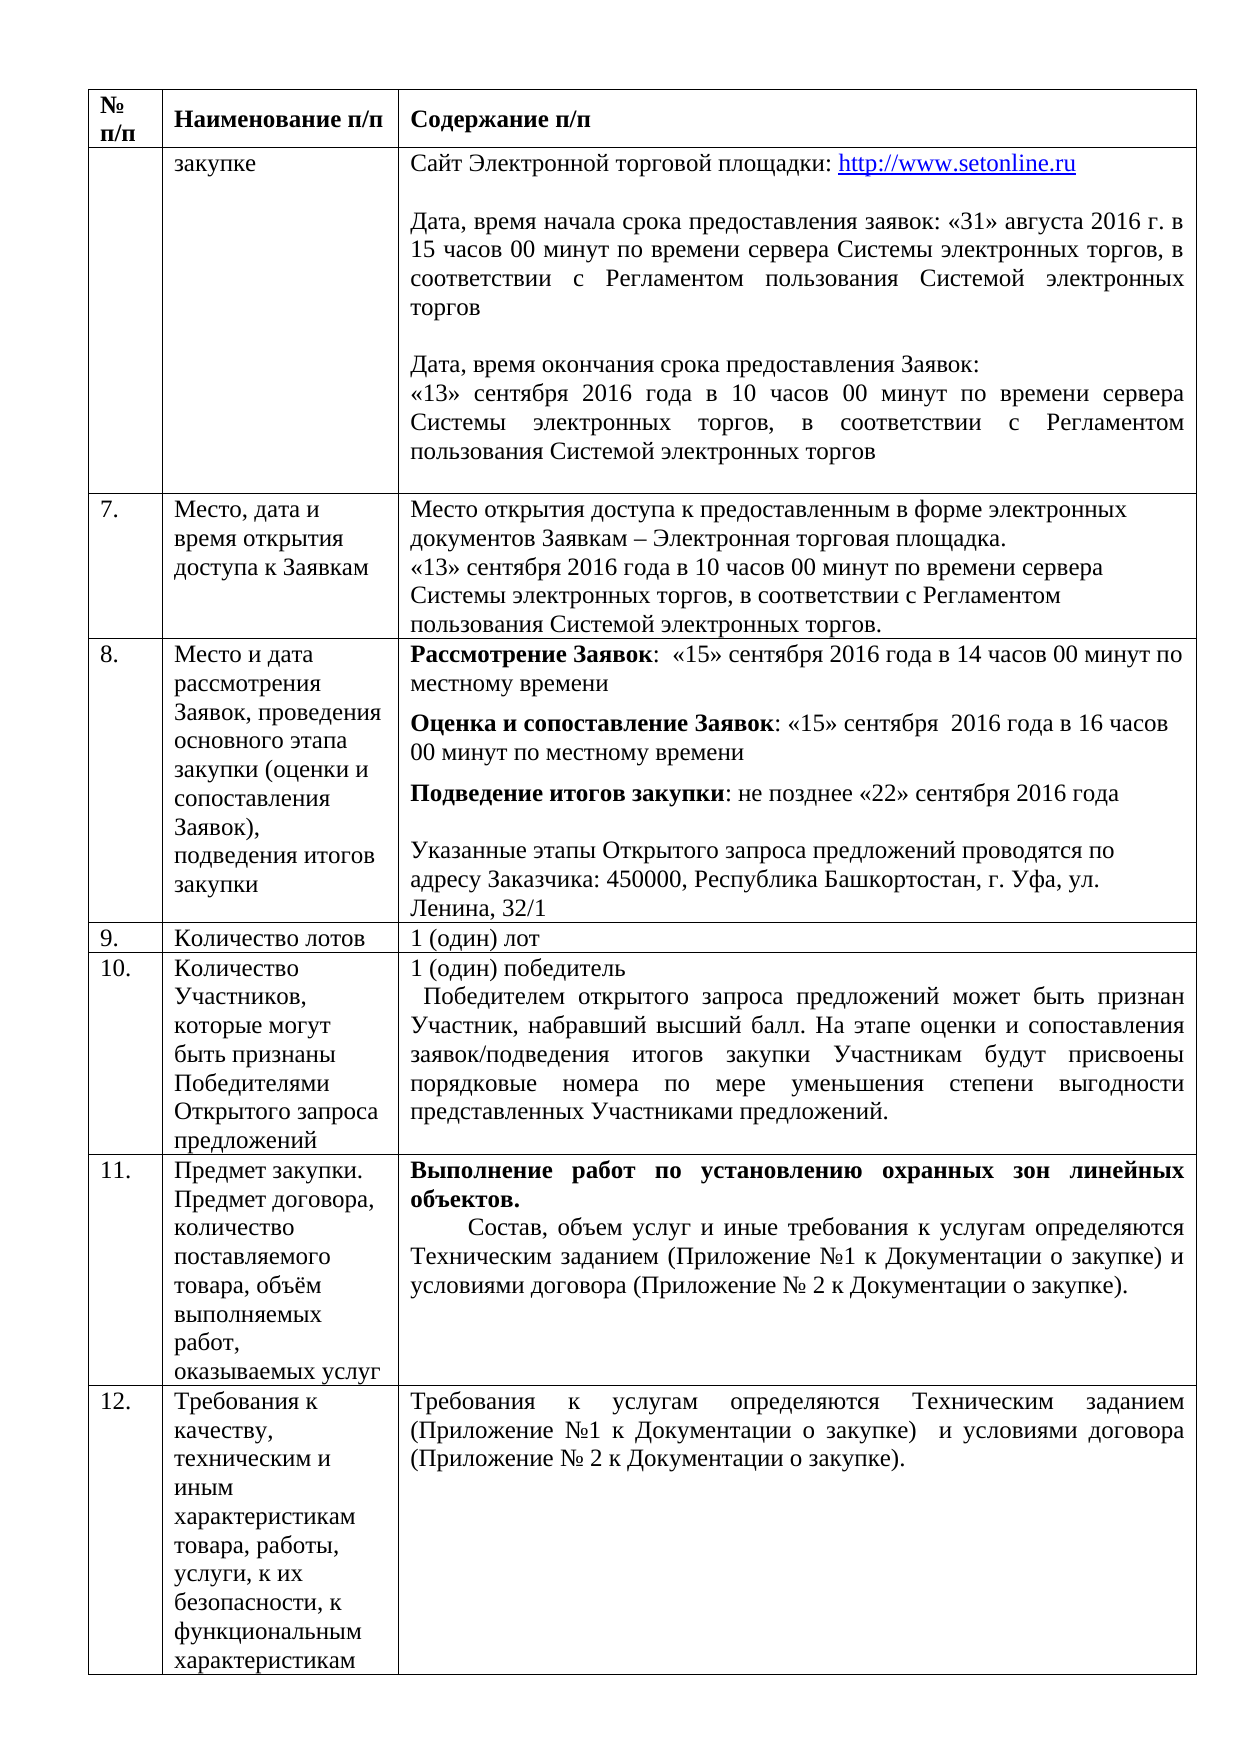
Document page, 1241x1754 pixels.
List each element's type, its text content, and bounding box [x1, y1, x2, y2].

table_cell [89, 639, 162, 922]
table_cell Место открытия доступа к предоставленным в форме электронных документов Заявкам – Электронная торговая площадка. «13» сентября 2016 года в 10 часов 00 минут по времени сервера Системы электронных торгов, в соответствии с Регламентом пользования Системой электронных торгов. [399, 494, 1196, 638]
table_cell [89, 923, 162, 952]
table_cell [89, 494, 162, 638]
table_header Наименование п/п [163, 90, 398, 147]
table_cell Количество лотов [163, 923, 398, 952]
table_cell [399, 1386, 1196, 1673]
table_header № п/п [89, 90, 162, 147]
table_cell Место, дата и время открытия доступа к Заявкам [163, 494, 398, 638]
table_cell Количество Участников, которые могут быть признаны Победителями Открытого запроса предложений [163, 953, 398, 1154]
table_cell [399, 148, 1196, 493]
table_header Содержание п/п [399, 90, 1196, 147]
table_cell [89, 1155, 162, 1385]
table_cell [89, 1386, 162, 1673]
table_cell Рассмотрение Заявок: «15» сентября 2016 года в 14 часов 00 минут по местному времени Оценка и сопоставление Заявок: «15» сентября 2016 года в 16 часов 00 минут по местному времени Подведение итогов закупки: не позднее «22» сентября 2016 года Указанные этапы Открытого запроса предложений проводятся по адресу Заказчика: 450000, Республика Башкортостан, г. Уфа, ул. Ленина, 32/1 [399, 639, 1196, 922]
table_cell 1 (один) лот [399, 923, 1196, 952]
table_cell [89, 148, 162, 493]
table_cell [163, 1386, 398, 1673]
table_cell Предмет закупки. Предмет договора, количество поставляемого товара, объём выполняемых работ, оказываемых услуг [163, 1155, 398, 1385]
table_cell [89, 953, 162, 1154]
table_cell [163, 148, 398, 493]
table_cell Место и дата рассмотрения Заявок, проведения основного этапа закупки (оценки и сопоставления Заявок), подведения итогов закупки [163, 639, 398, 922]
table_cell 1 (один) победитель Победителем открытого запроса предложений может быть признан Участник, набравший высший балл. На этапе оценки и сопоставления заявок/подведения итогов закупки Участникам будут присвоены порядковые номера по мере уменьшения степени выгодности представленных Участниками предложений. [399, 953, 1196, 1154]
table_cell Выполнение работ по установлению охранных зон линейных объектов. Состав, объем услуг и иные требования к услугам определяются Техническим заданием (Приложение №1 к Документации о закупке) и условиями договора (Приложение № 2 к Документации о закупке). [399, 1155, 1196, 1385]
